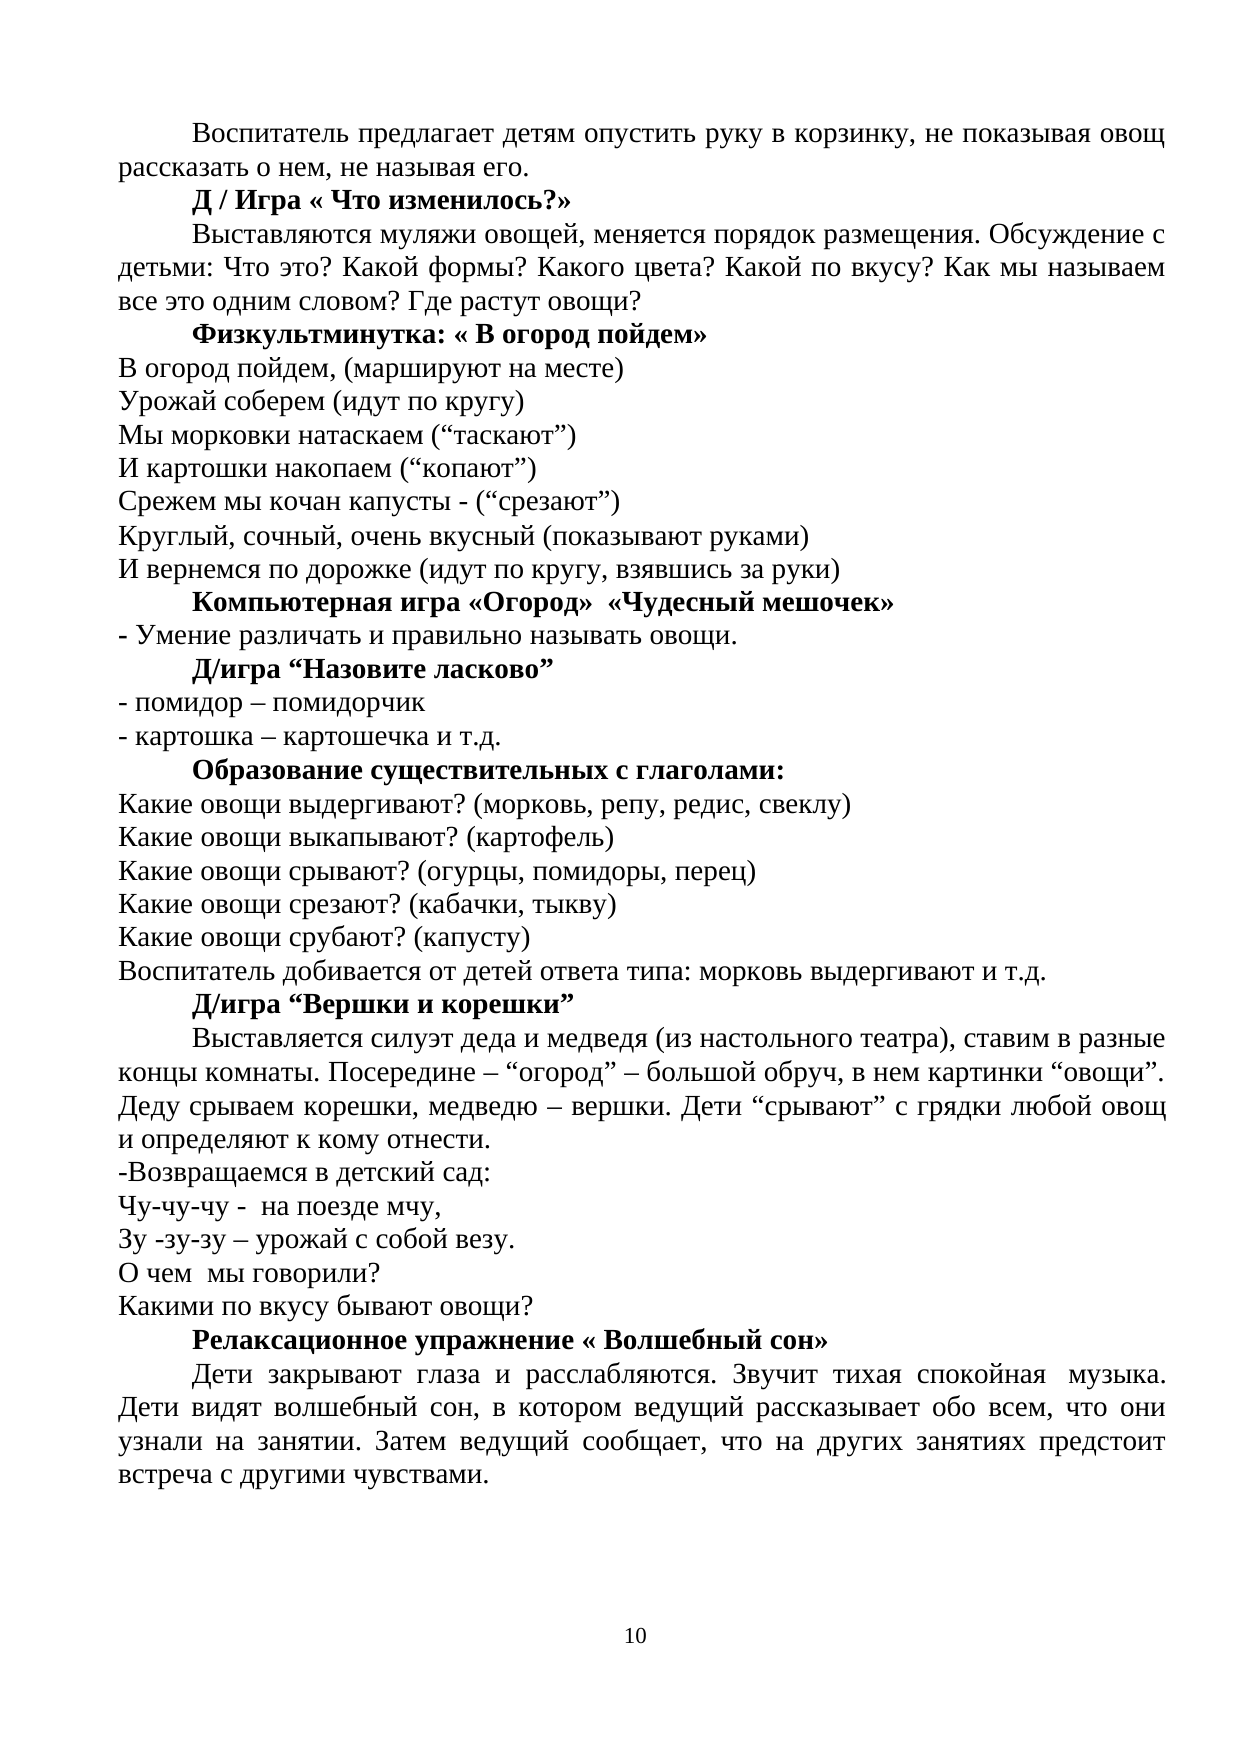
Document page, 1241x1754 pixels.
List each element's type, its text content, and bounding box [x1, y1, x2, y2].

text Какие овощи срубают? (капусту) [118, 920, 1178, 953]
text Воспитатель добивается от детей ответа типа: морковь выдергивают и т.д. [118, 953, 1178, 987]
subtitle Компьютерная игра «Огород» «Чудесный мешочек» [192, 585, 1178, 618]
text Круглый, сочный, очень вкусный (показывают руками) [118, 518, 1178, 551]
text - Умение различать и правильно называть овощи. [118, 618, 1178, 651]
text Выставляются муляжи овощей, меняется порядок размещения. Обсуждение с детьми: Что это? Какой формы? Какого цвета? Какой по вкусу? Как мы называем все это одним словом? Где растут овощи? [118, 216, 1167, 316]
text Срежем мы кочан капусты - (“срезают”) [118, 484, 1178, 518]
text Чу-чу-чу - на поезде мчу, [118, 1188, 1178, 1222]
text Какие овощи срывают? (огурцы, помидоры, перец) Какие овощи срезают? (кабачки, тыкву) [118, 853, 758, 920]
subtitle Релаксационное упражнение « Волшебный сон» [192, 1323, 1178, 1356]
text Дети закрывают глаза и расслабляются. Звучит тихая спокойная музыка. Дети видят волшебный сон, в котором ведущий рассказывает обо всем, что они узнали на занятии. Затем ведущий сообщает, что на других занятиях предстоит встреча с другими чувствами. [118, 1356, 1167, 1490]
text Зу -зу-зу – урожай с собой везу. О чем мы говорили? [118, 1222, 526, 1289]
text Образование существительных с глаголами: Какие овощи выдергивают? (морковь, репу, редис, свеклу) Какие овощи выкапывают? (картофель) [118, 752, 853, 853]
text -Возвращаемся в детский сад: [118, 1155, 1178, 1188]
text Воспитатель предлагает детям опустить руку в корзинку, не показывая овощ рассказать о нем, не называя его. [118, 115, 1166, 182]
list картошка – картошечка и т.д. [118, 718, 1178, 752]
subtitle Д/игра “Вершки и корешки” [192, 987, 1178, 1021]
text Какими по вкусу бывают овощи? [118, 1289, 1178, 1322]
text Физкультминутка: « В огород пойдем» В огород пойдем, (маршируют на месте) Урожай соберем (идут по кругу) [118, 316, 709, 417]
text Мы морковки натаскаем (“таскают”) И картошки накопаем (“копают”) [118, 417, 578, 484]
subtitle Д / Игра « Что изменилось?» [192, 182, 1178, 216]
text И вернемся по дорожке (идут по кругу, взявшись за руки) [118, 551, 1178, 585]
text Выставляется силуэт деда и медведя (из настольного театра), ставим в разные концы комнаты. Посередине – “огород” – большой обруч, в нем картинки “овощи”. Деду срываем корешки, медведю – вершки. Дети “срывают” с грядки любой овощ и определяют к кому отнести. [118, 1021, 1167, 1155]
list помидор – помидорчик [118, 685, 1178, 718]
subtitle Д/игра “Назовите ласково” [192, 652, 1178, 685]
